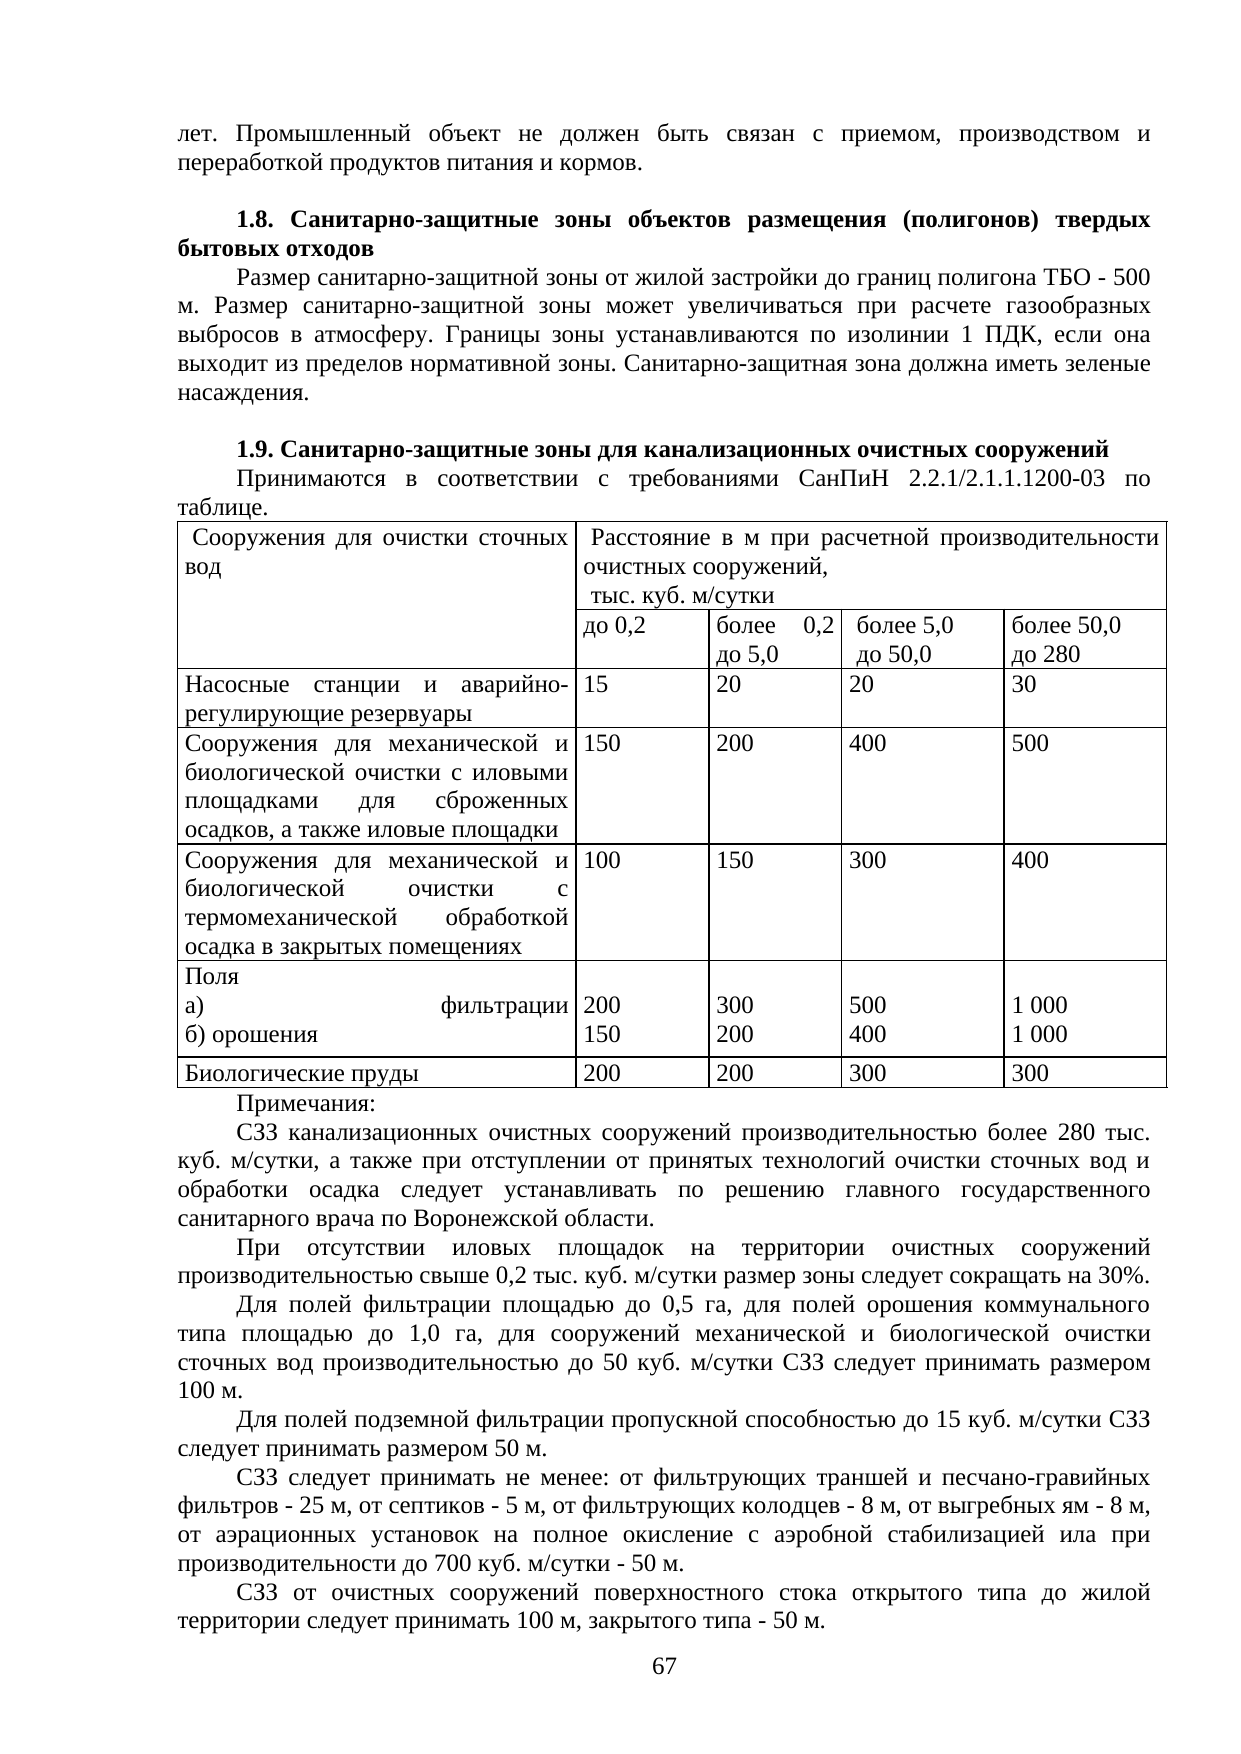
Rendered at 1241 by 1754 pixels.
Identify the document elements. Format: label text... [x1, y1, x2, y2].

table_cell 200 150 [577, 961, 708, 1056]
table_cell 15 [577, 669, 708, 727]
table_cell 300 [842, 845, 1003, 960]
table_cell Сооружения для механической и биологической очистки с термомеханической обработкой осадка в закрытых помещениях [178, 845, 575, 960]
table_cell 1 000 1 000 [1005, 961, 1166, 1056]
text СЗЗ следует принимать не менее: от фильтрующих траншей и песчано-гравийных фильтров - 25 м, от септиков - 5 м, от фильтрующих колодцев - 8 м, от выгребных ям - 8 м, от аэрационных установок на полное окисление с аэробной стабилизацией ила при производительности до 700 куб. м/сутки - 50 м. [177, 1462, 1152, 1577]
text Примечания: [177, 1088, 1152, 1117]
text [177, 118, 1152, 176]
text Принимаются в соответствии с требованиями СанПиН 2.2.1/2.1.1.1200-03 по таблице. [177, 463, 1152, 521]
table_cell 200 [710, 1058, 841, 1087]
table_cell Сооружения для механической и биологической очистки с иловыми площадками для сброженных осадков, а также иловые площадки [178, 728, 575, 843]
table_cell 500 [1005, 728, 1166, 843]
table_cell Поля а) фильтрации б) орошения [178, 961, 575, 1056]
table_cell 300 [842, 1058, 1003, 1087]
table_cell 200 [710, 728, 841, 843]
table_cell 100 [577, 845, 708, 960]
table_cell 150 [577, 728, 708, 843]
text СЗЗ канализационных очистных сооружений производительностью более 280 тыс. куб. м/сутки, а также при отступлении от принятых технологий очистки сточных вод и обработки осадка следует устанавливать по решению главного государственного санитарного врача по Воронежской области. [177, 1117, 1152, 1232]
table_cell 300 [1005, 1058, 1166, 1087]
table_cell 30 [1005, 669, 1166, 727]
text 1.9. Санитарно-защитные зоны для канализационных очистных сооружений [177, 434, 1152, 463]
text Для полей фильтрации площадью до 0,5 га, для полей орошения коммунального типа площадью до 1,0 га, для сооружений механической и биологической очистки сточных вод производительностью до 50 куб. м/сутки СЗЗ следует принимать размером 100 м. [177, 1289, 1152, 1404]
table_cell 400 [842, 728, 1003, 843]
text Размер санитарно-защитной зоны от жилой застройки до границ полигона ТБО - 500 м. Размер санитарно-защитной зоны может увеличиваться при расчете газообразных выбросов в атмосферу. Границы зоны устанавливаются по изолинии 1 ПДК, если она выходит из пределов нормативной зоны. Санитарно-защитная зона должна иметь зеленые насаждения. [177, 262, 1152, 406]
table_header Расстояние в м при расчетной производительности очистных сооружений, тыс. куб. м/сутки [577, 522, 1166, 608]
table_cell более 0,2 до 5,0 [710, 610, 841, 667]
table_cell 200 [577, 1058, 708, 1087]
table_cell 400 [1005, 845, 1166, 960]
table_header Сооружения для очистки сточных вод [178, 522, 575, 667]
table_cell 500 400 [842, 961, 1003, 1056]
table_cell 20 [710, 669, 841, 727]
text 1.8. Санитарно-защитные зоны объектов размещения (полигонов) твердых бытовых отходов [177, 204, 1152, 262]
text При отсутствии иловых площадок на территории очистных сооружений производительностью свыше 0,2 тыс. куб. м/сутки размер зоны следует сокращать на 30%. [177, 1232, 1152, 1289]
table_cell 20 [842, 669, 1003, 727]
table_cell 150 [710, 845, 841, 960]
table_cell до 0,2 [577, 610, 708, 667]
table_cell Биологические пруды [178, 1058, 575, 1087]
table_cell более 50,0 до 280 [1005, 610, 1166, 667]
table_cell 300 200 [710, 961, 841, 1056]
text СЗЗ от очистных сооружений поверхностного стока открытого типа до жилой территории следует принимать 100 м, закрытого типа - 50 м. [177, 1577, 1152, 1634]
table_cell более 5,0 до 50,0 [842, 610, 1003, 667]
text Для полей подземной фильтрации пропускной способностью до 15 куб. м/сутки СЗЗ следует принимать размером 50 м. [177, 1404, 1152, 1462]
table_cell Насосные станции и аварийно-регулирующие резервуары [178, 669, 575, 727]
